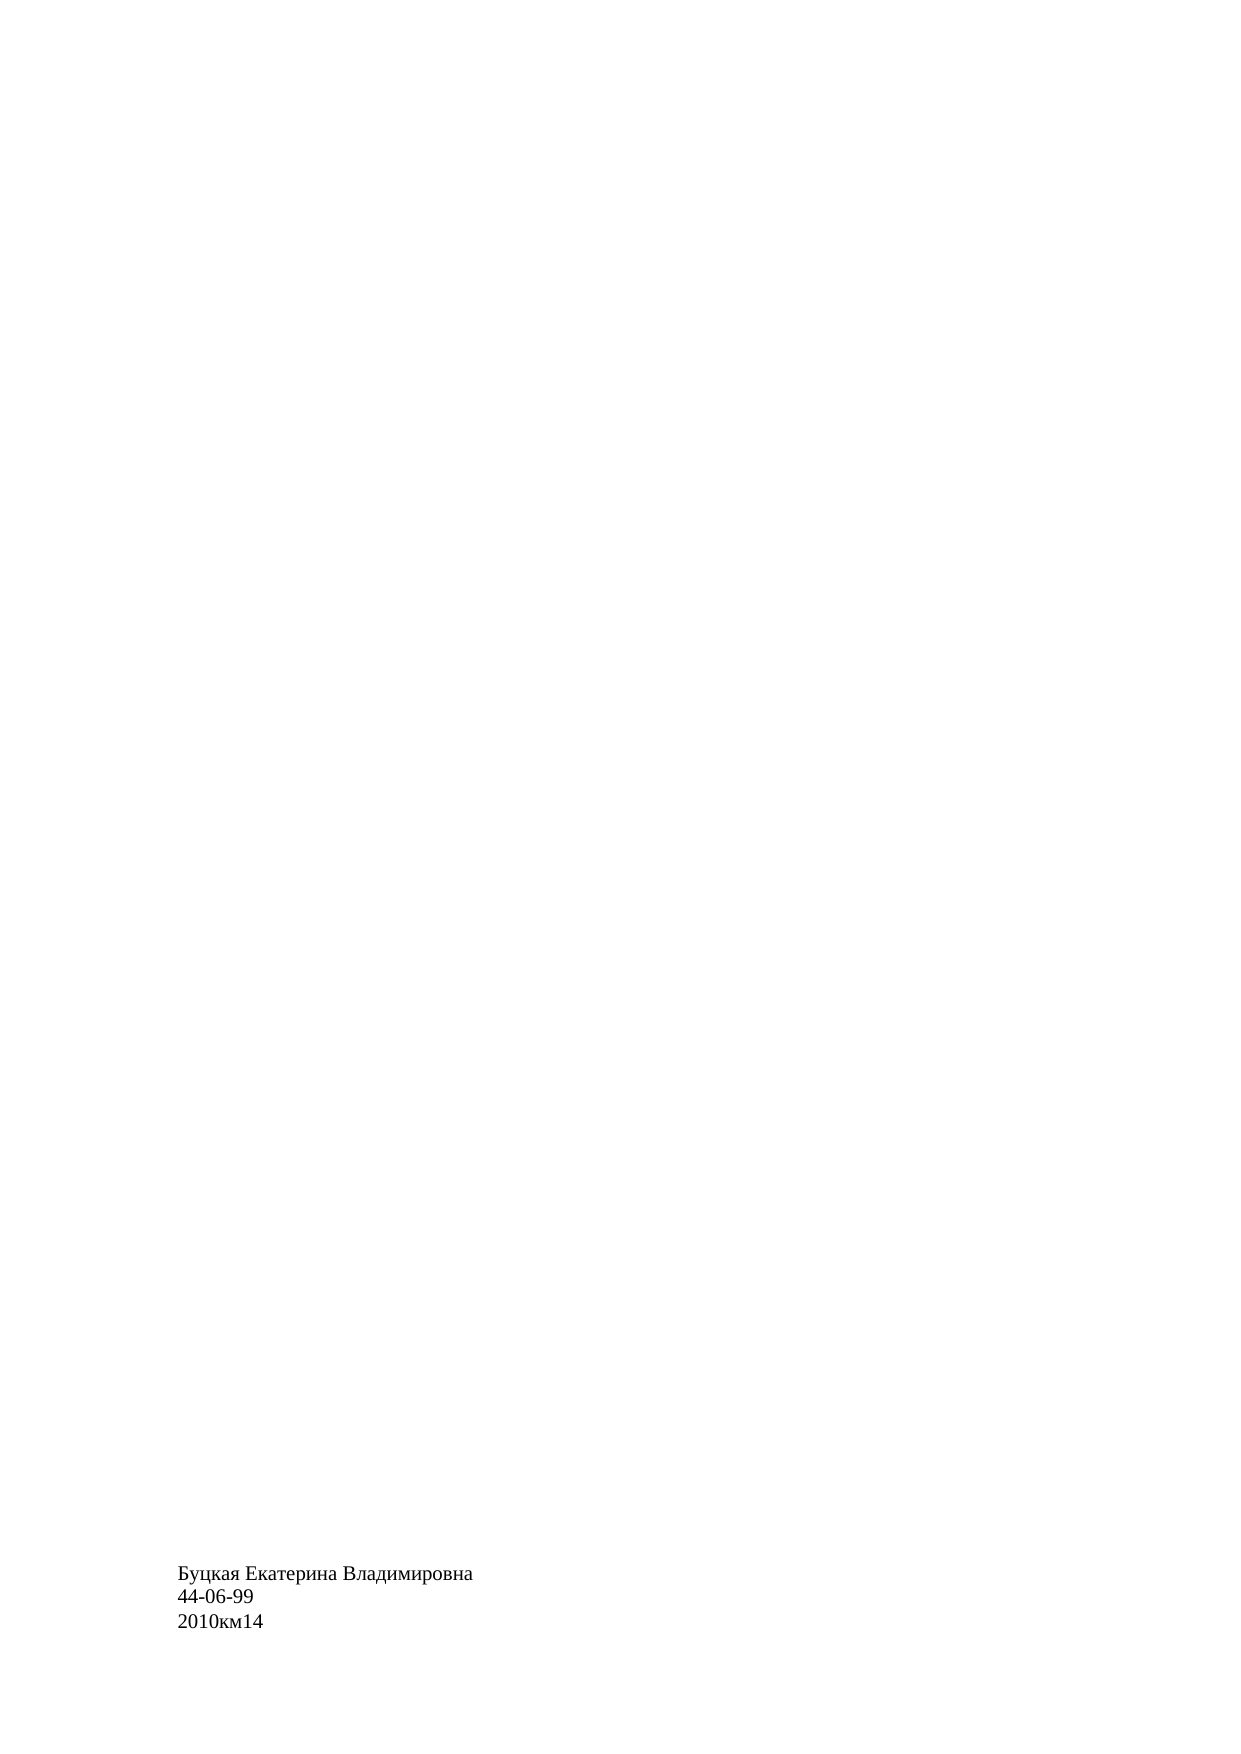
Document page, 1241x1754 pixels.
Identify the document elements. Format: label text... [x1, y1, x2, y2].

text Буцкая Екатерина Владимировна [177, 1560, 1181, 1584]
text 44-06-99 [177, 1584, 1181, 1608]
text 2010км14 [177, 1608, 1181, 1633]
